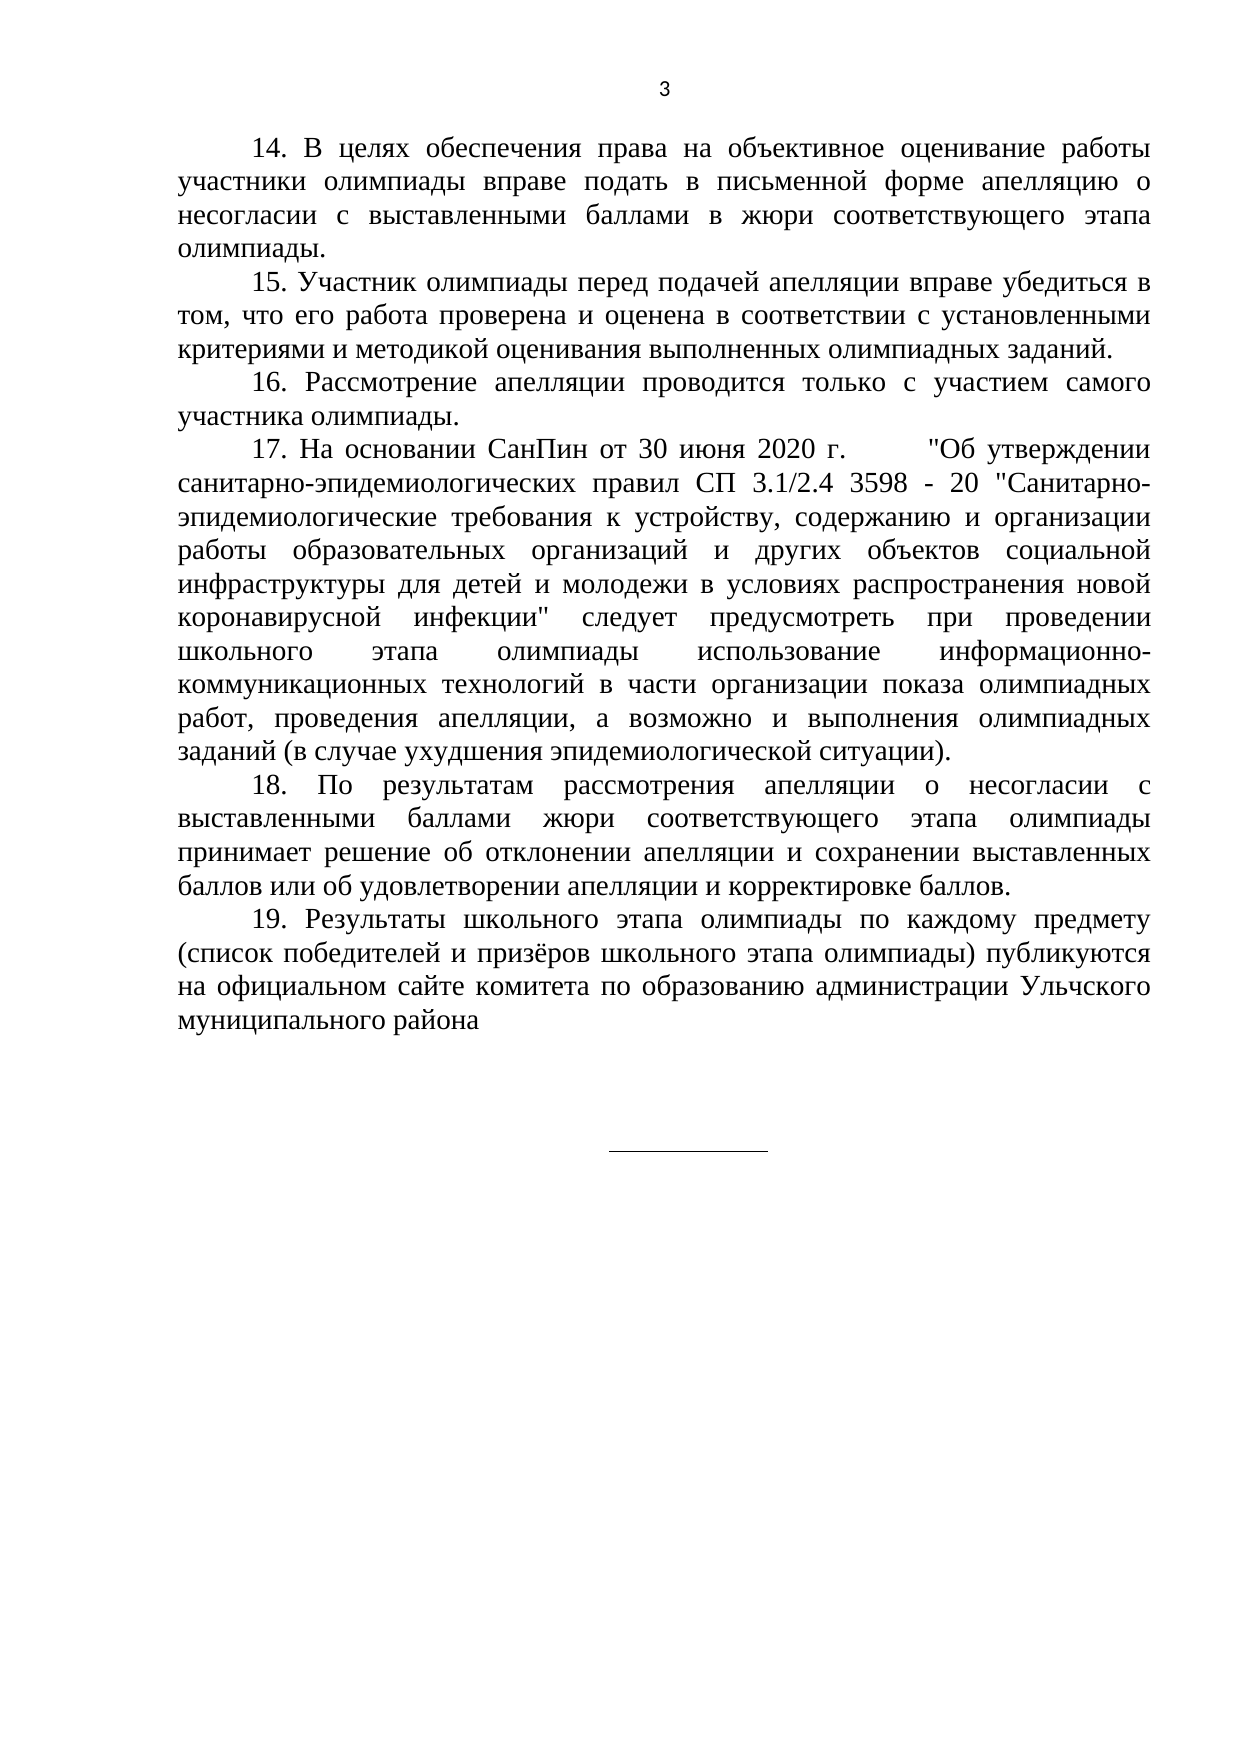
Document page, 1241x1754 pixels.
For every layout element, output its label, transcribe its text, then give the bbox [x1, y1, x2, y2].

text 16. Рассмотрение апелляции проводится только с участием самого участника олимпиады. [177, 364, 1152, 432]
text 15. Участник олимпиады перед подачей апелляции вправе убедиться в том, что его работа проверена и оценена в соответствии с установленными критериями и методикой оценивания выполненных олимпиадных заданий. [177, 264, 1152, 364]
text 19. Результаты школьного этапа олимпиады по каждому предмету (список победителей и призёров школьного этапа олимпиады) публикуются на официальном сайте комитета по образованию администрации Ульчского муниципального района [177, 901, 1152, 1035]
text 18. По результатам рассмотрения апелляции о несогласии с выставленными баллами жюри соответствующего этапа олимпиады принимает решение об отклонении апелляции и сохранении выставленных баллов или об удовлетворении апелляции и корректировке баллов. [177, 767, 1152, 901]
text 17. На основании СанПин от 30 июня 2020 г. "Об утверждении санитарно-эпидемиологических правил СП 3.1/2.4 3598 - 20 "Санитарно-эпидемиологические требования к устройству, содержанию и организации работы образовательных организаций и других объектов социальной инфраструктуры для детей и молодежи в условиях распространения новой коронавирусной инфекции" следует предусмотреть при проведении школьного этапа олимпиады использование информационно-коммуникационных технологий в части организации показа олимпиадных работ, проведения апелляции, а возможно и выполнения олимпиадных заданий (в случае ухудшения эпидемиологической ситуации). [177, 432, 1152, 767]
text 14. В целях обеспечения права на объективное оценивание работы участники олимпиады вправе подать в письменной форме апелляцию о несогласии с выставленными баллами в жюри соответствующего этапа олимпиады. [177, 130, 1152, 264]
